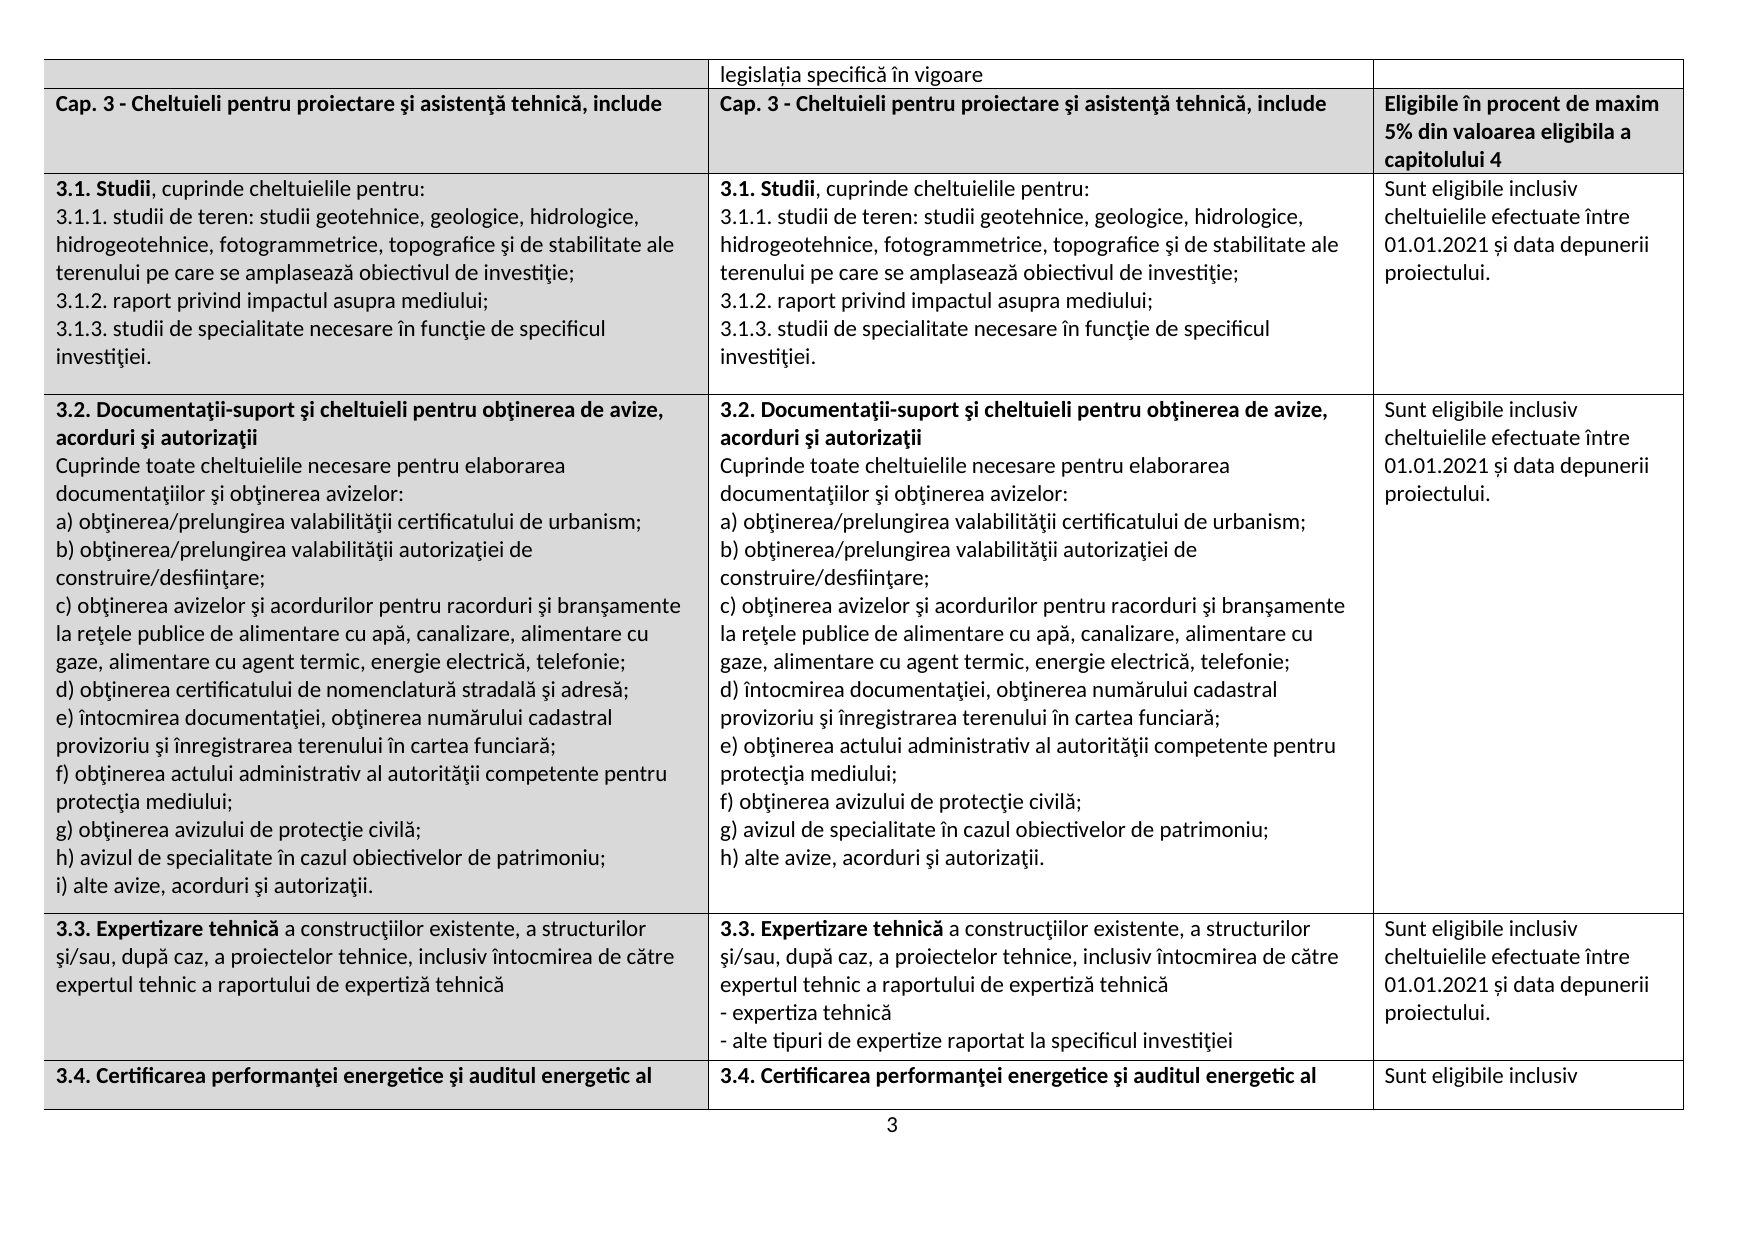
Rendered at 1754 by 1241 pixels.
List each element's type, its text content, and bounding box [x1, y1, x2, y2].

table_cell Sunt eligibile inclusiv cheltuielile efectuate între 01.01.2021 și data depunerii proiectului. [1374, 174, 1683, 394]
table_cell [1374, 60, 1683, 88]
table_cell 3.3. Expertizare tehnică a construcţiilor existente, a structurilor şi/sau, după caz, a proiectelor tehnice, inclusiv întocmirea de către expertul tehnic a raportului de expertiză tehnică [44, 914, 708, 1060]
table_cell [1374, 1061, 1683, 1109]
table_cell 3.2. Documentaţii-suport şi cheltuieli pentru obţinerea de avize, acorduri şi autorizaţii Cuprinde toate cheltuielile necesare pentru elaborarea documentaţiilor şi obţinerea avizelor: a) obţinerea/prelungirea valabilităţii certificatului de urbanism; b) obţinerea/prelungirea valabilităţii autorizaţiei de construire/desfiinţare; c) obţinerea avizelor şi acordurilor pentru racorduri şi branşamente la reţele publice de alimentare cu apă, canalizare, alimentare cu gaze, alimentare cu agent termic, energie electrică, telefonie; d) întocmirea documentaţiei, obţinerea numărului cadastral provizoriu şi înregistrarea terenului în cartea funciară; e) obţinerea actului administrativ al autorităţii competente pentru protecţia mediului; f) obţinerea avizului de protecţie civilă; g) avizul de specialitate în cazul obiectivelor de patrimoniu; h) alte avize, acorduri şi autorizaţii. [709, 395, 1373, 913]
table_cell Sunt eligibile inclusiv cheltuielile efectuate între 01.01.2021 și data depunerii proiectului. [1374, 914, 1683, 1060]
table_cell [44, 1061, 708, 1109]
table_cell 3.3. Expertizare tehnică a construcţiilor existente, a structurilor şi/sau, după caz, a proiectelor tehnice, inclusiv întocmirea de către expertul tehnic a raportului de expertiză tehnică - expertiza tehnică - alte tipuri de expertize raportat la specificul investiţiei [709, 914, 1373, 1060]
table_cell Cap. 3 - Cheltuieli pentru proiectare şi asistenţă tehnică, include [709, 89, 1373, 173]
table_cell 3.1. Studii, cuprinde cheltuielile pentru: 3.1.1. studii de teren: studii geotehnice, geologice, hidrologice, hidrogeotehnice, fotogrammetrice, topografice şi de stabilitate ale terenului pe care se amplasează obiectivul de investiţie; 3.1.2. raport privind impactul asupra mediului; 3.1.3. studii de specialitate necesare în funcţie de specificul investiţiei. [709, 174, 1373, 394]
table_cell Cap. 3 - Cheltuieli pentru proiectare şi asistenţă tehnică, include [44, 89, 708, 173]
table_cell 3.1. Studii, cuprinde cheltuielile pentru: 3.1.1. studii de teren: studii geotehnice, geologice, hidrologice, hidrogeotehnice, fotogrammetrice, topografice şi de stabilitate ale terenului pe care se amplasează obiectivul de investiţie; 3.1.2. raport privind impactul asupra mediului; 3.1.3. studii de specialitate necesare în funcţie de specificul investiţiei. [44, 174, 708, 394]
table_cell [709, 1061, 1373, 1109]
table_cell Eligibile în procent de maxim 5% din valoarea eligibila a capitolului 4 [1374, 89, 1683, 173]
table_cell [44, 60, 708, 88]
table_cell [709, 60, 1373, 88]
table_cell Sunt eligibile inclusiv cheltuielile efectuate între 01.01.2021 și data depunerii proiectului. [1374, 395, 1683, 913]
table_cell 3.2. Documentaţii-suport şi cheltuieli pentru obţinerea de avize, acorduri şi autorizaţii Cuprinde toate cheltuielile necesare pentru elaborarea documentaţiilor şi obţinerea avizelor: a) obţinerea/prelungirea valabilităţii certificatului de urbanism; b) obţinerea/prelungirea valabilităţii autorizaţiei de construire/desfiinţare; c) obţinerea avizelor şi acordurilor pentru racorduri şi branşamente la reţele publice de alimentare cu apă, canalizare, alimentare cu gaze, alimentare cu agent termic, energie electrică, telefonie; d) obţinerea certificatului de nomenclatură stradală şi adresă; e) întocmirea documentaţiei, obţinerea numărului cadastral provizoriu şi înregistrarea terenului în cartea funciară; f) obţinerea actului administrativ al autorităţii competente pentru protecţia mediului; g) obţinerea avizului de protecţie civilă; h) avizul de specialitate în cazul obiectivelor de patrimoniu; i) alte avize, acorduri şi autorizaţii. [44, 395, 708, 913]
